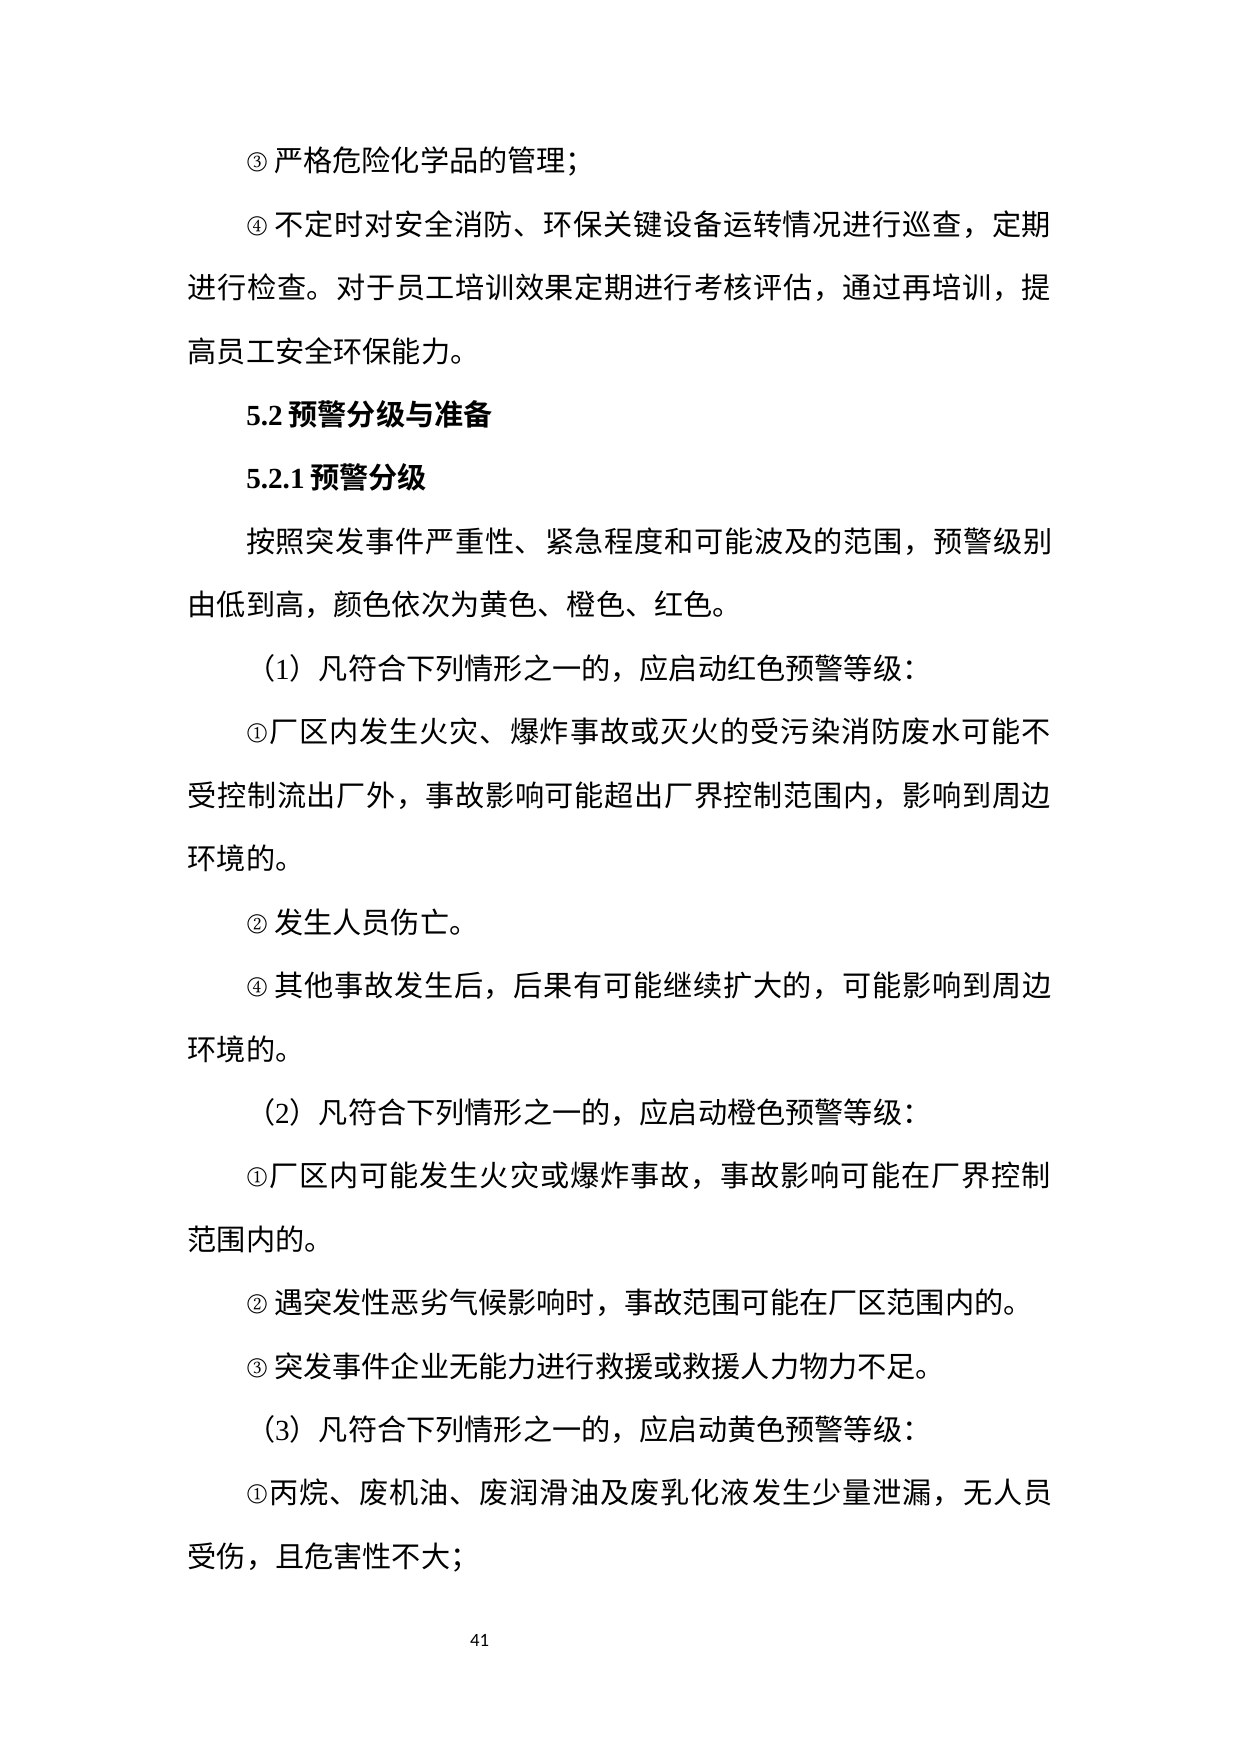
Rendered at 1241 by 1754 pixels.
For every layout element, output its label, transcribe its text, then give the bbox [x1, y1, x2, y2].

text 5.2.1预警分级 [187, 455, 1053, 497]
text ④其他事故发生后，后果有可能继续扩大的，可能影响到周边环境的。 [187, 963, 1053, 1068]
text 5.2预警分级与准备 [187, 392, 1053, 434]
text ④不定时对安全消防、环保关键设备运转情况进行巡查，定期进行检查。对于员工培训效果定期进行考核评估，通过再培训，提高员工安全环保能力。 [187, 201, 1053, 371]
text ③严格危险化学品的管理； [187, 138, 1053, 180]
text ①厂区内可能发生火灾或爆炸事故，事故影响可能在厂界控制范围内的。 [187, 1153, 1053, 1259]
text ①丙烷、废机油、废润滑油及废乳化液发生少量泄漏，无人员受伤，且危害性不大； [187, 1470, 1053, 1576]
text ③突发事件企业无能力进行救援或救援人力物力不足。 [187, 1343, 1053, 1386]
text （3）凡符合下列情形之一的，应启动黄色预警等级： [187, 1407, 1053, 1449]
text ②遇突发性恶劣气候影响时，事故范围可能在厂区范围内的。 [187, 1280, 1053, 1322]
text 按照突发事件严重性、紧急程度和可能波及的范围，预警级别由低到高，颜色依次为黄色、橙色、红色。 [187, 518, 1053, 624]
text ②发生人员伤亡。 [187, 899, 1053, 941]
text （1）凡符合下列情形之一的，应启动红色预警等级： [187, 645, 1053, 688]
text （2）凡符合下列情形之一的，应启动橙色预警等级： [187, 1089, 1053, 1132]
text ①厂区内发生火灾、爆炸事故或灭火的受污染消防废水可能不受控制流出厂外，事故影响可能超出厂界控制范围内，影响到周边环境的。 [187, 709, 1053, 878]
